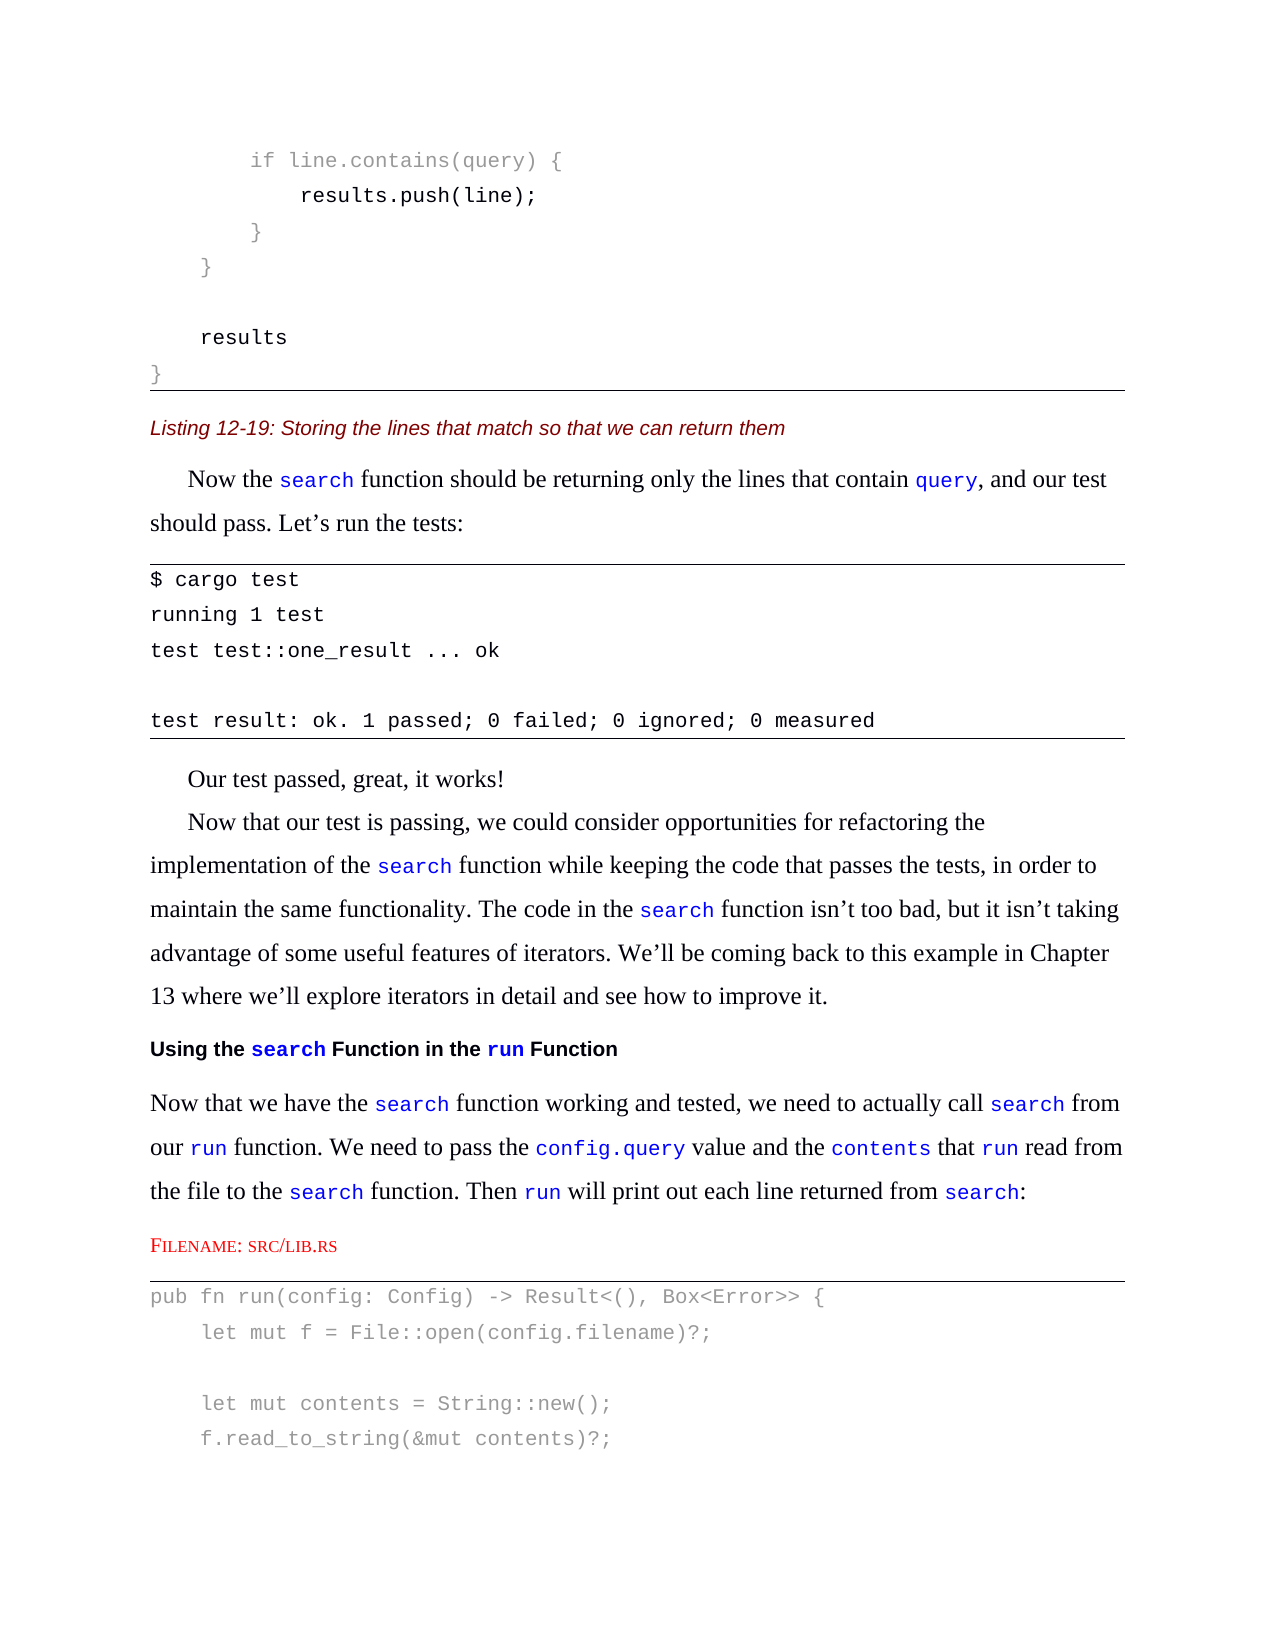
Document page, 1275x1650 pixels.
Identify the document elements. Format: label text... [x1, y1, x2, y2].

list Listing 12-19: Storing the lines that match so that we can return them [150, 416, 1125, 439]
text running 1 test [150, 604, 1125, 628]
text test test::one_result ... ok [150, 640, 1125, 663]
text Our test passed, great, it works! [150, 764, 1125, 792]
text if line.contains(query) { [150, 150, 1125, 174]
text Now thesearchfunction should be returning only the lines that contain query, and our test should pass. Let’s run the tests: [150, 464, 1125, 537]
text test result: ok. 1 passed; 0 failed; 0 ignored; 0 measured [150, 711, 1125, 738]
text Using thesearchFunction in therunFunction [150, 1037, 1125, 1062]
text Now that we have thesearchfunction working and tested, we need to actually callsearchfrom ourrunfunction. We need to pass theconfig.queryvalue and thecontentsthatrunread from the file to thesearchfunction. Then runwill print out each line returned fromsearch: [150, 1088, 1125, 1205]
text Now that our test is passing, we could consider opportunities for refactoring the implementation of thesearchfunction while keeping the tests in order to maintain the same functionality. Th code isn’t bad, but it isn’t taking advantage of some useful features of iterators. We’ll be coming back to this example in Chapter 13 where we’ll explore iterators in detail and see how to improve it. [150, 807, 1125, 1010]
text } [150, 256, 1125, 280]
text let mut contents = String::new(); [150, 1393, 1125, 1416]
text } [150, 221, 1125, 244]
text $ cargo test [150, 565, 1125, 592]
text f.read_to_string(&mut contents)?; [150, 1428, 1125, 1452]
text pub fn run(config: Config) -> Result<(), Box<Error>> { [150, 1282, 1125, 1310]
text results [150, 327, 1125, 351]
text } [150, 362, 1125, 390]
text results.push(line); [150, 185, 1125, 209]
text Filename: src/lib.rs [150, 1233, 1125, 1257]
text let mut f = File::open(config.filename)?; [150, 1322, 1125, 1345]
